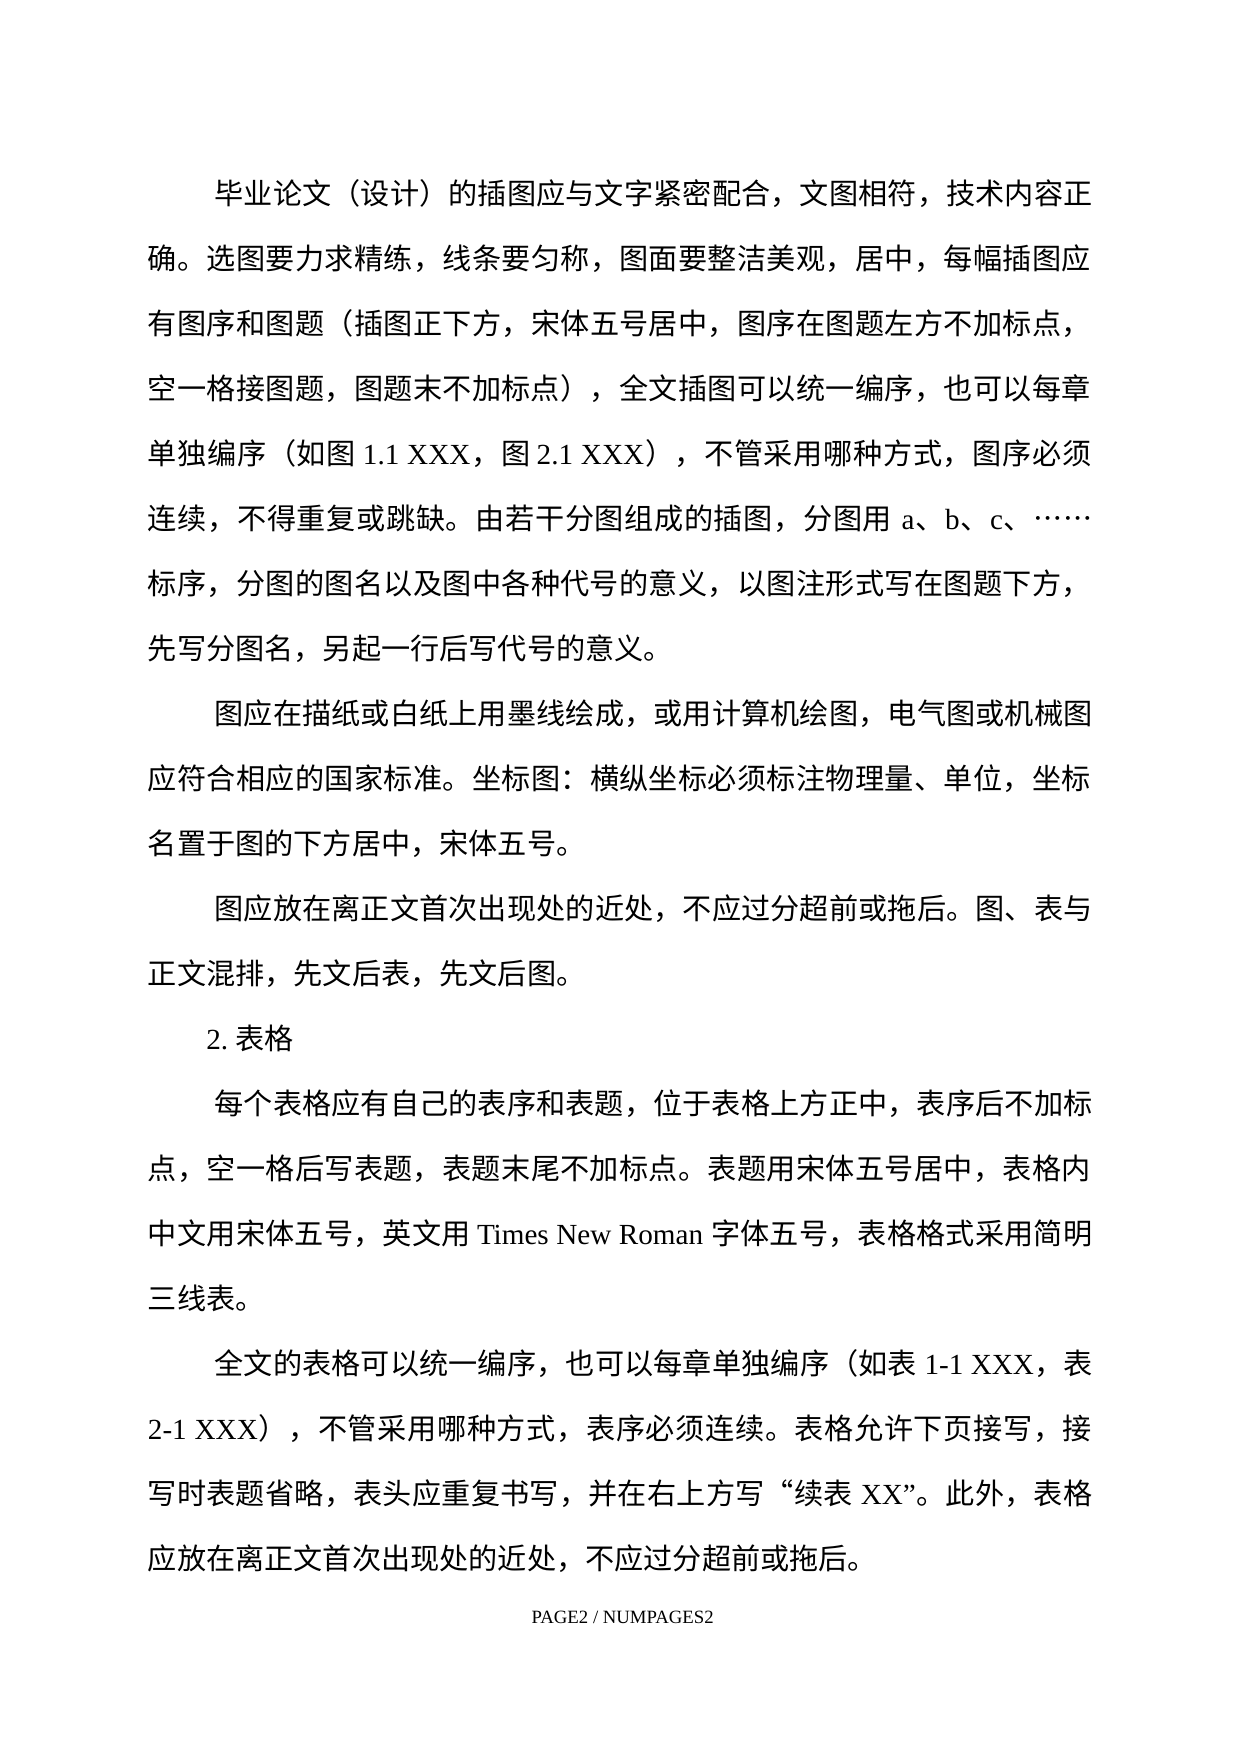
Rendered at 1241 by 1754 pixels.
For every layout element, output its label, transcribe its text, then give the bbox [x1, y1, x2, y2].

text 图应在描纸或白纸上用墨线绘成，或用计算机绘图，电气图或机械图应符合相应的国家标准。坐标图：横纵坐标必须标注物理量、单位，坐标名置于图的下方居中，宋体五号。 [148, 679, 1092, 874]
text 图应放在离正文首次出现处的近处，不应过分超前或拖后。图、表与正文混排，先文后表，先文后图。 [148, 874, 1092, 1004]
text 每个表格应有自己的表序和表题，位于表格上方正中，表序后不加标点，空一格后写表题，表题末尾不加标点。表题用宋体五号居中，表格内中文用宋体五号，英文用Times New Roman 字体五号，表格格式采用简明三线表。 [148, 1069, 1092, 1329]
text 毕业论文（设计）的插图应与文字紧密配合，文图相符，技术内容正确。选图要力求精练，线条要匀称，图面要整洁美观，居中，每幅插图应有图序和图题（插图正下方，宋体五号居中，图序在图题左方不加标点，空一格接图题，图题末不加标点），全文插图可以统一编序，也可以每章单独编序（如图1.1 XXX，图2.1 XXX），不管采用哪种方式，图序必须连续，不得重复或跳缺。由若干分图组成的插图，分图用 a、b、c、……标序，分图的图名以及图中各种代号的意义，以图注形式写在图题下方，先写分图名，另起一行后写代号的意义。 [148, 159, 1092, 679]
text 全文的表格可以统一编序，也可以每章单独编序（如表1-1 XXX，表2-1 XXX），不管采用哪种方式，表序必须连续。表格允许下页接写，接写时表题省略，表头应重复书写，并在右上方写“续表XX”。此外，表格应放在离正文首次出现处的近处，不应过分超前或拖后。 [148, 1329, 1092, 1589]
text 2. 表格 [148, 1004, 1092, 1069]
